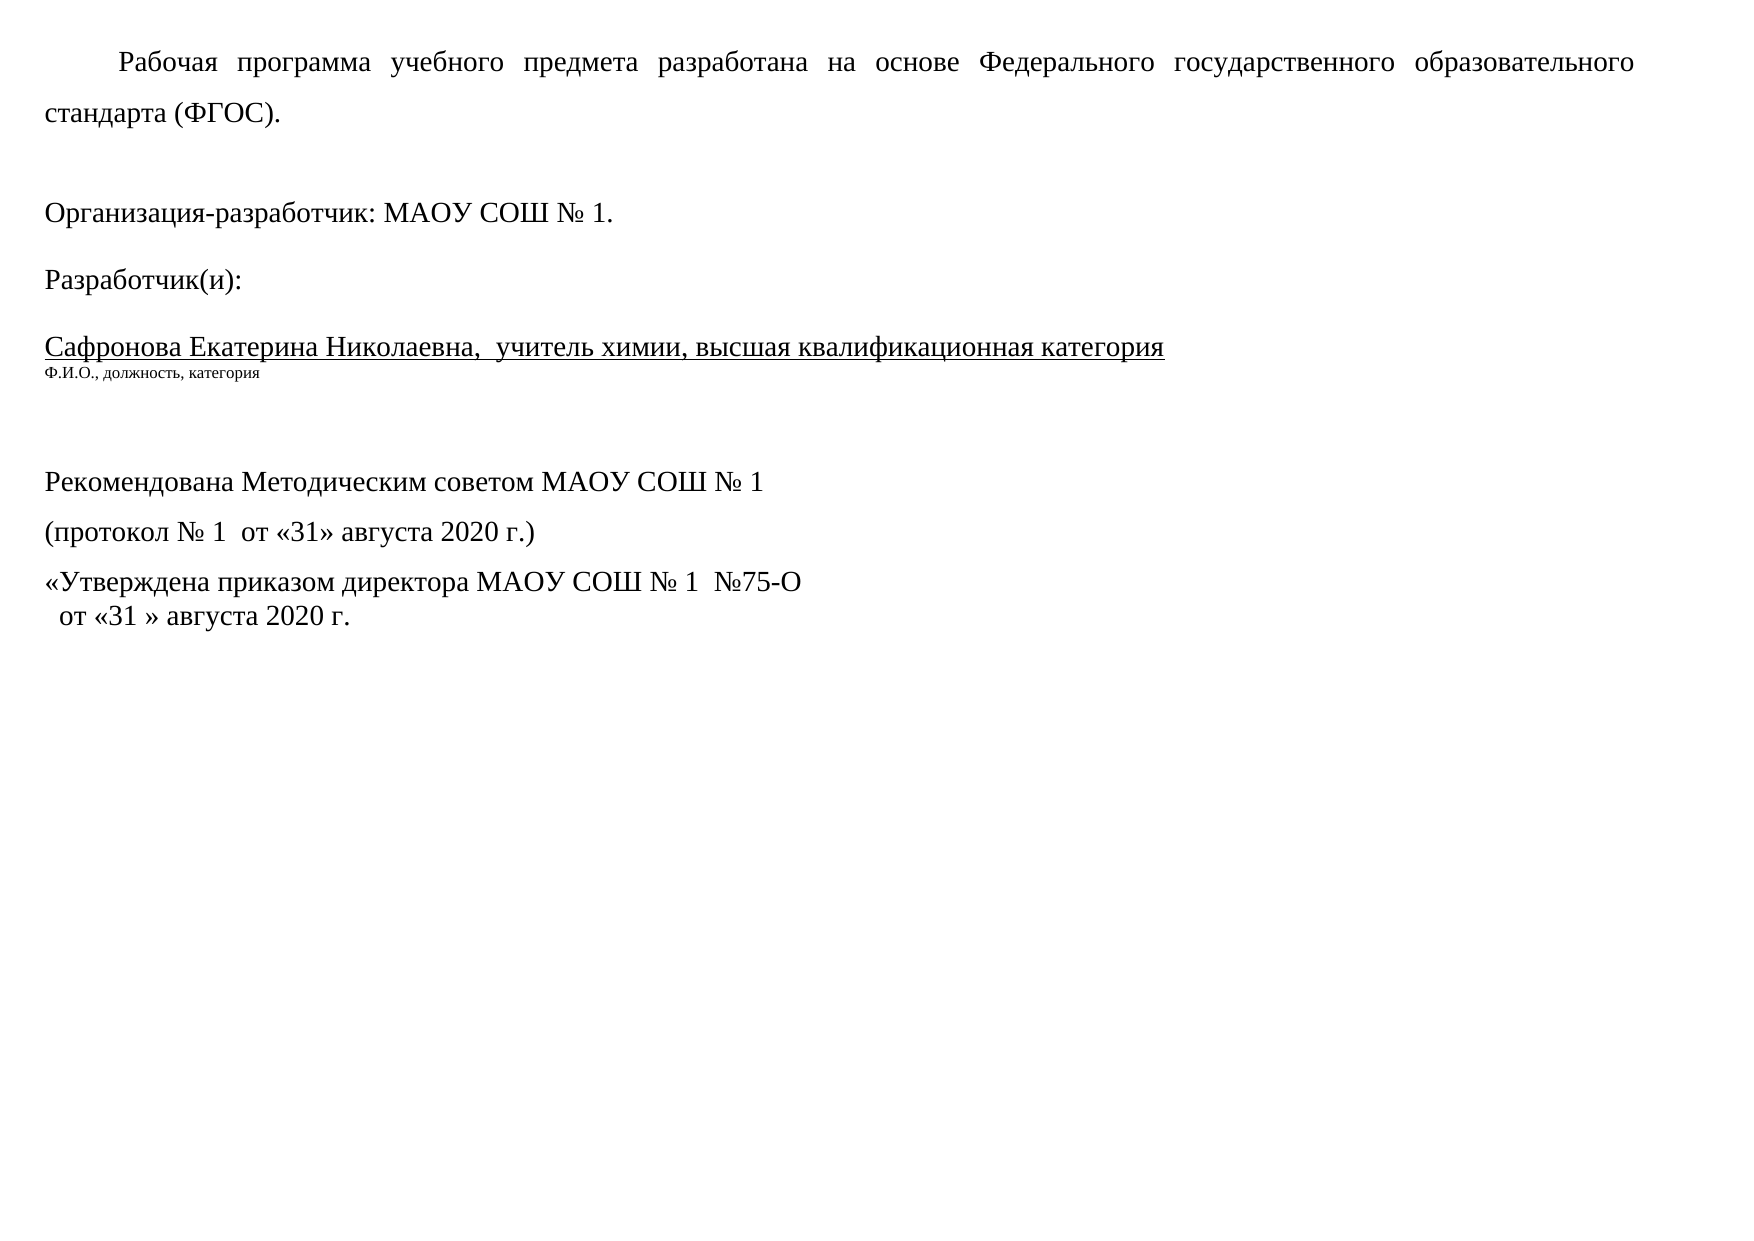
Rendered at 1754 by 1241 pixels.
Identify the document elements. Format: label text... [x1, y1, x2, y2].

text Рекомендована Методическим советом МАОУ СОШ № 1 [44, 464, 1636, 497]
text Организация-разработчик: МАОУ СОШ № 1. [44, 195, 1636, 229]
text Рабочая программа учебного предмета разработана на основе Федерального государственного образовательного стандарта (ФГОС). [44, 44, 1636, 128]
text Сафронова Екатерина Николаевна, учитель химии, высшая квалификационная категория [44, 329, 1636, 363]
text (протокол № 1 от «31» августа 2020 г.) [44, 514, 1636, 547]
text Ф.И.О., должность, категория [44, 363, 1636, 397]
text «Утверждена приказом директора МАОУ СОШ № 1 №75-О [44, 564, 1636, 598]
text от «31 » августа 2020 г. [44, 598, 1636, 631]
text Разработчик(и): [44, 262, 1636, 296]
